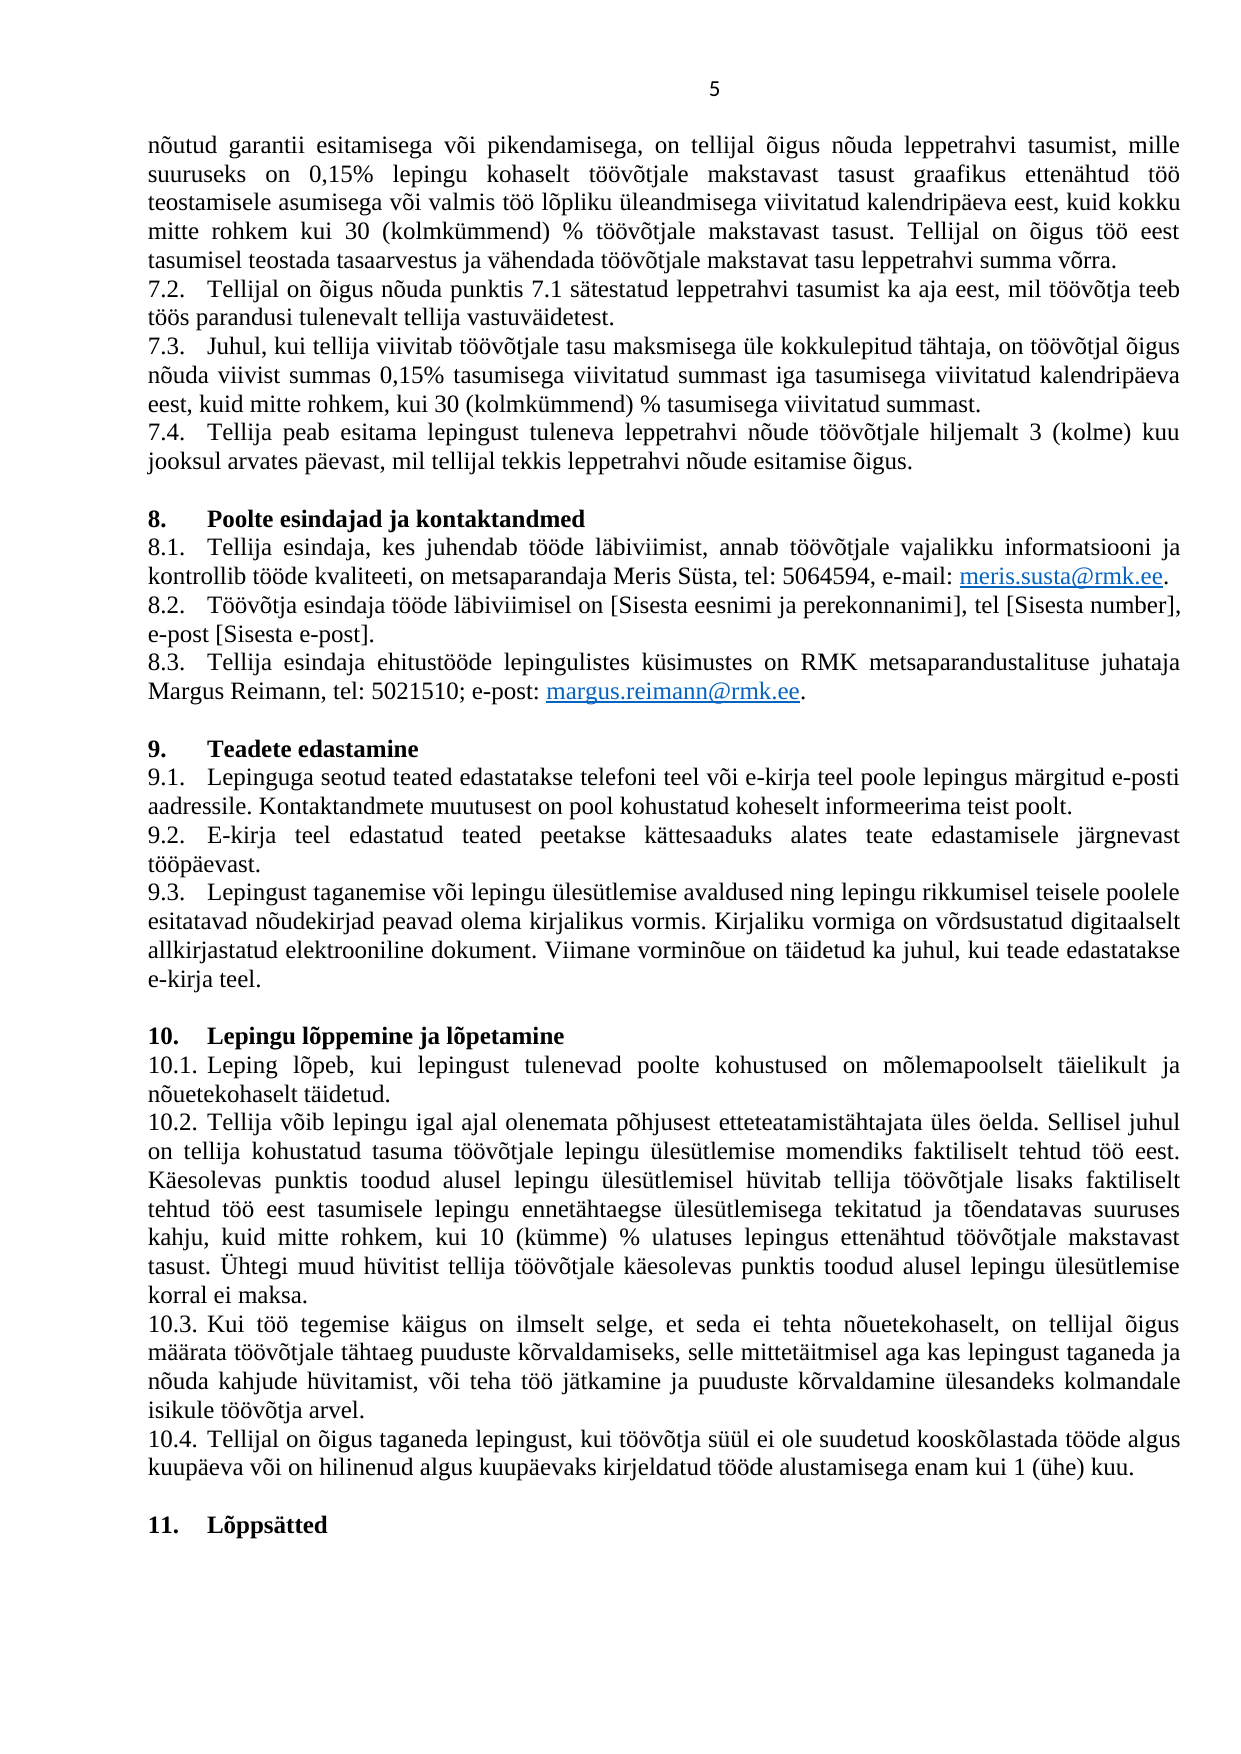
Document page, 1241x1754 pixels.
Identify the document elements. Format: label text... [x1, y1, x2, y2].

text Lepingust taganemise või lepingu ülesütlemise avaldused ning lepingu rikkumisel teisele poolele esitatavad nõudekirjad peavad olema kirjalikus vormis. Kirjaliku vormiga on võrdsustatud digitaalselt allkirjastatud elektrooniline dokument. Viimane vorminõue on täidetud ka juhul, kui teade edastatakse e-kirja teel. [148, 877, 1181, 992]
text 7.4. Tellija peab esitama lepingust tuleneva leppetrahvi nõude töövõtjale hiljemalt 3 (kolme) kuu jooksul arvates päevast, mil tellijal tekkis leppetrahvi nõude esitamise õigus. [148, 417, 1181, 475]
text Poolte esindajad ja kontaktandmed [148, 504, 1181, 532]
text Tellija võib lepingu igal ajal olenemata põhjusest etteteatamistähtajata üles öelda. Sellisel juhul on tellija kohustatud tasuma töövõtjale lepingu ülesütlemise momendiks faktiliselt tehtud töö eest. Käesolevas punktis toodud alusel lepingu ülesütlemisel hüvitab tellija töövõtjale lisaks faktiliselt tehtud töö eest tasumisele lepingu ennetähtaegse ülesütlemisega tekitatud ja tõendatavas suuruses kahju, kuid mitte rohkem, kui 10 (kümme) % ulatuses lepingus ettenähtud töövõtjale makstavast tasust. Ühtegi muud hüvitist tellija töövõtjale käesolevas punktis toodud alusel lepingu ülesütlemise korral ei maksa. [148, 1107, 1181, 1309]
text Tellijal on õigus taganeda lepingust, kui töövõtja süül ei ole suudetud kooskõlastada tööde algus kuupäeva või on hilinenud algus kuupäevaks kirjeldatud tööde alustamisega enam kui 1 (ühe) kuu. [148, 1424, 1181, 1481]
text Lepinguga seotud teated edastatakse telefoni teel või e-kirja teel poole lepingus märgitud e-posti aadressile. Kontaktandmete muutusest on pool kohustatud koheselt informeerima teist poolt. [148, 762, 1181, 820]
text Lõppsätted [148, 1510, 1181, 1539]
text Lepingu lõppemine ja lõpetamine [148, 1021, 1181, 1050]
text Leping lõpeb, kui lepingust tulenevad poolte kohustused on mõlemapoolselt täielikult ja nõuetekohaselt täidetud. [148, 1050, 1181, 1107]
text Kui töö tegemise käigus on ilmselt selge, et seda ei tehta nõuetekohaselt, on tellijal õigus määrata töövõtjale tähtaeg puuduste kõrvaldamiseks, selle mittetäitmisel aga kas lepingust taganeda ja nõuda kahjude hüvitamist, või teha töö jätkamine ja puuduste kõrvaldamine ülesandeks kolmandale isikule töövõtja arvel. [148, 1309, 1181, 1424]
text 7.2. Tellijal on õigus nõuda punktis 7.1 sätestatud leppetrahvi tasumist ka aja eest, mil töövõtja teeb töös parandusi tulenevalt tellija vastuväidetest. [148, 274, 1181, 331]
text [148, 130, 1181, 274]
text 7.3. Juhul, kui tellija viivitab töövõtjale tasu maksmisega üle kokkulepitud tähtaja, on töövõtjal õigus nõuda viivist summas 0,15% tasumisega viivitatud summast iga tasumisega viivitatud kalendripäeva eest, kuid mitte rohkem, kui 30 (kolmkümmend) % tasumisega viivitatud summast. [148, 331, 1181, 417]
text Töövõtja esindaja tööde läbiviimisel on tel , e-post [148, 590, 1181, 647]
text Tellija esindaja, kes juhendab tööde läbiviimist, annab töövõtjale vajalikku informatsiooni ja kontrollib tööde kvaliteeti, on metsaparandaja Meris Süsta, tel: 5064594, e-mail: meris.susta@rmk.ee. [148, 532, 1181, 590]
text Teadete edastamine [148, 734, 1181, 762]
text Tellija esindaja ehitustööde lepingulistes küsimustes on RMK metsaparandustalituse juhataja Margus Reimann, tel: 5021510; e-post: margus.reimann@rmk.ee. [148, 647, 1181, 705]
text E-kirja teel edastatud teated peetakse kättesaaduks alates teate edastamisele järgnevast tööpäevast. [148, 820, 1181, 877]
